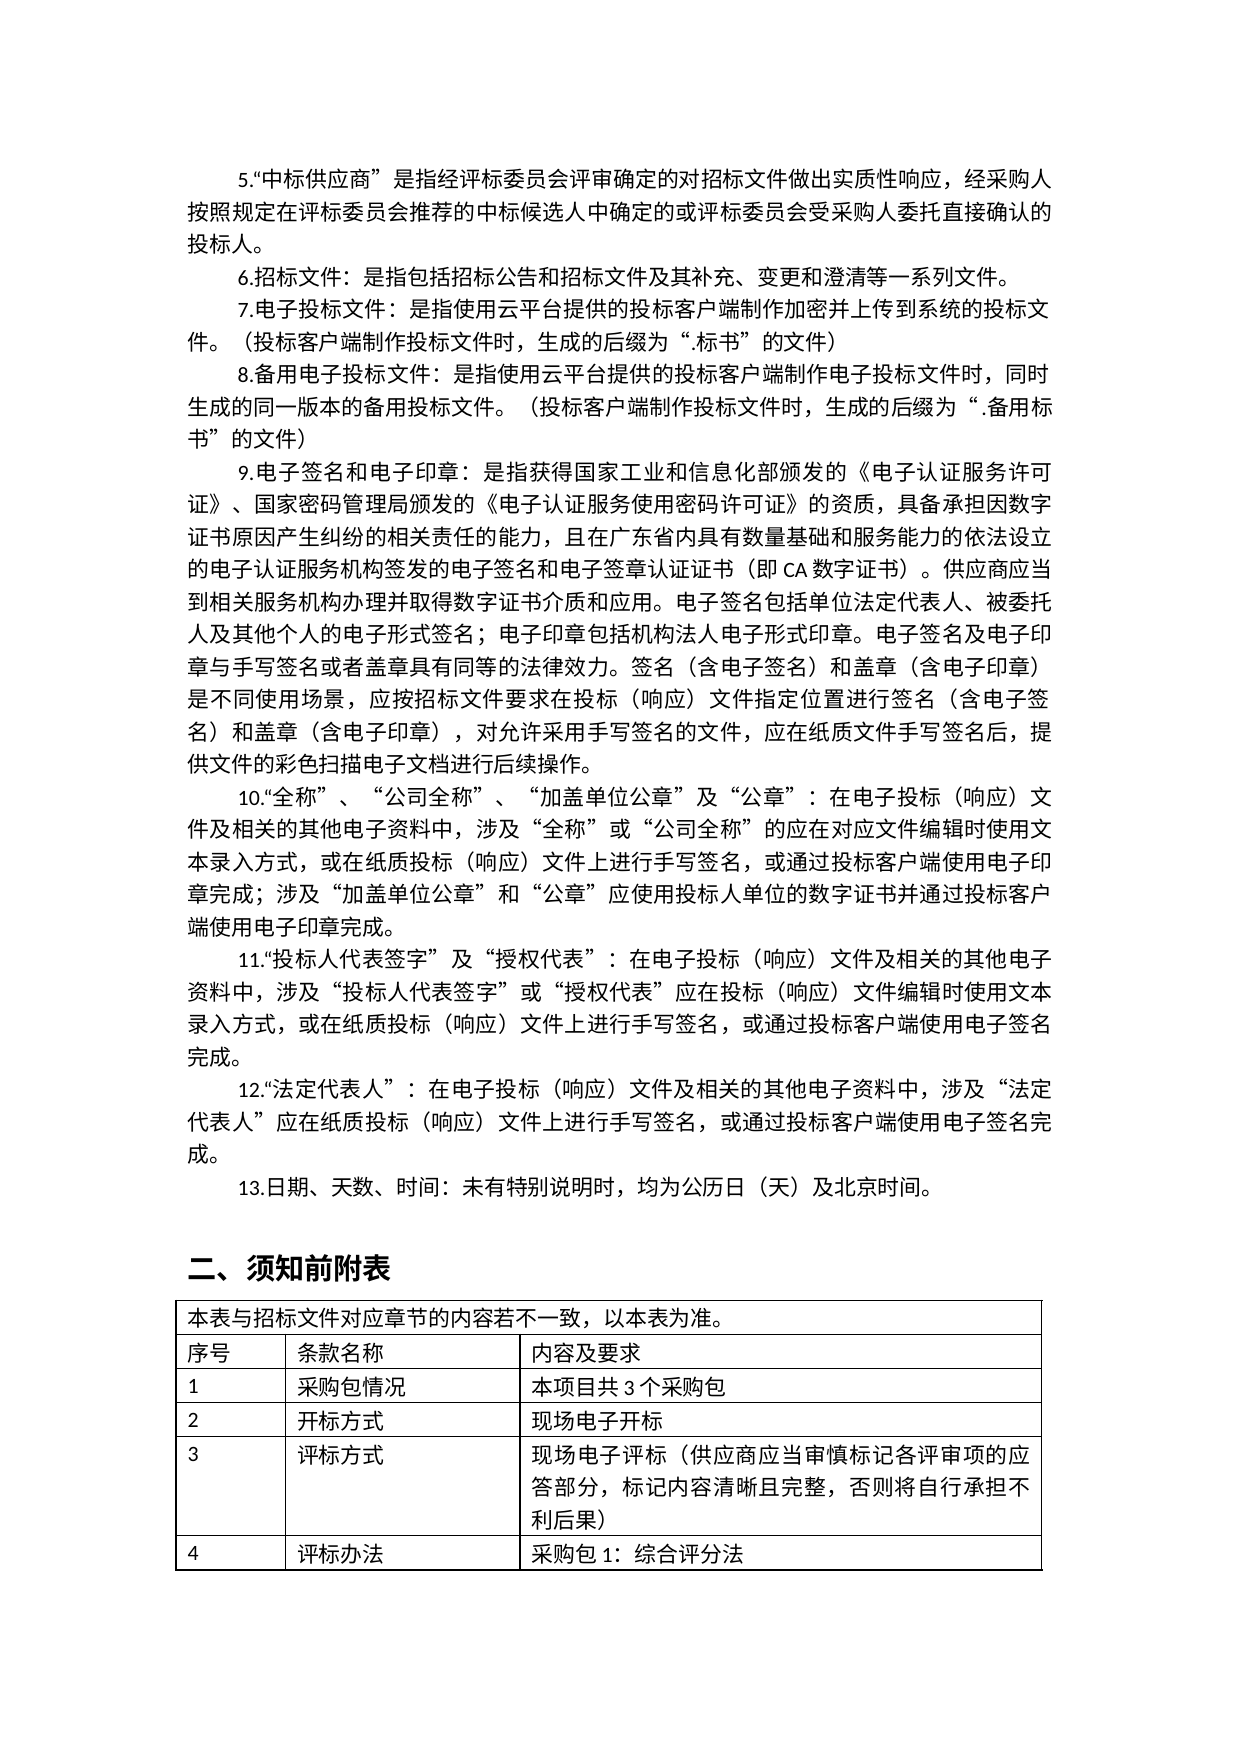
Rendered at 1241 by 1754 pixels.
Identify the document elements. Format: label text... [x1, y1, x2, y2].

table_cell 评标办法 [286, 1536, 519, 1569]
text 二、须知前附表 [187, 1234, 1053, 1299]
table_cell 现场电子评标（供应商应当审慎标记各评审项的应答部分，标记内容清晰且完整，否则将自行承担不利后果） [521, 1437, 1041, 1535]
text 7.电子投标文件：是指使用云平台提供的投标客户端制作加密并上传到系统的投标文件。（投标客户端制作投标文件时，生成的后缀为“.标书”的文件） [187, 292, 1053, 357]
table_cell 条款名称 [286, 1335, 519, 1368]
table_cell 3 [177, 1437, 285, 1535]
text 11.“投标人代表签字”及“授权代表”：在电子投标（响应）文件及相关的其他电子资料中，涉及“投标人代表签字”或“授权代表”应在投标（响应）文件编辑时使用文本录入方式，或在纸质投标（响应）文件上进行手写签名，或通过投标客户端使用电子签名完成。 [187, 942, 1053, 1072]
table_cell 评标方式 [286, 1437, 519, 1535]
table_cell 本项目共3个采购包 [521, 1369, 1041, 1402]
table_cell 现场电子开标 [521, 1403, 1041, 1436]
table_header 本表与招标文件对应章节的内容若不一致，以本表为准。 [177, 1301, 1041, 1333]
table_cell 序号 [177, 1335, 285, 1368]
table_cell 4 [177, 1536, 285, 1569]
text 13.日期、天数、时间：未有特别说明时，均为公历日（天）及北京时间。 [187, 1169, 1053, 1202]
text 9.电子签名和电子印章：是指获得国家工业和信息化部颁发的《电子认证服务许可证》、国家密码管理局颁发的《电子认证服务使用密码许可证》的资质，具备承担因数字证书原因产生纠纷的相关责任的能力，且在广东省内具有数量基础和服务能力的依法设立的电子认证服务机构签发的电子签名和电子签章认证证书（即CA数字证书）。供应商应当到相关服务机构办理并取得数字证书介质和应用。电子签名包括单位法定代表人、被委托人及其他个人的电子形式签名；电子印章包括机构法人电子形式印章。电子签名及电子印章与手写签名或者盖章具有同等的法律效力。签名（含电子签名）和盖章（含电子印章）是不同使用场景，应按招标文件要求在投标（响应）文件指定位置进行签名（含电子签名）和盖章（含电子印章），对允许采用手写签名的文件，应在纸质文件手写签名后，提供文件的彩色扫描电子文档进行后续操作。 [187, 454, 1053, 779]
table_cell 1 [177, 1369, 285, 1402]
text 6.招标文件：是指包括招标公告和招标文件及其补充、变更和澄清等一系列文件。 [187, 259, 1053, 292]
text 8.备用电子投标文件：是指使用云平台提供的投标客户端制作电子投标文件时，同时生成的同一版本的备用投标文件。（投标客户端制作投标文件时，生成的后缀为“.备用标书”的文件） [187, 357, 1053, 454]
table_cell 2 [177, 1403, 285, 1436]
table_cell 采购包情况 [286, 1369, 519, 1402]
table_cell 内容及要求 [521, 1335, 1041, 1368]
text 12.“法定代表人”：在电子投标（响应）文件及相关的其他电子资料中，涉及“法定代表人”应在纸质投标（响应）文件上进行手写签名，或通过投标客户端使用电子签名完成。 [187, 1072, 1053, 1169]
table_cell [521, 1536, 1041, 1569]
table_cell 开标方式 [286, 1403, 519, 1436]
text 10.“全称”、“公司全称”、“加盖单位公章”及“公章”：在电子投标（响应）文件及相关的其他电子资料中，涉及“全称”或“公司全称”的应在对应文件编辑时使用文本录入方式，或在纸质投标（响应）文件上进行手写签名，或通过投标客户端使用电子印章完成；涉及“加盖单位公章”和“公章”应使用投标人单位的数字证书并通过投标客户端使用电子印章完成。 [187, 779, 1053, 942]
text 5.“中标供应商”是指经评标委员会评审确定的对招标文件做出实质性响应，经采购人按照规定在评标委员会推荐的中标候选人中确定的或评标委员会受采购人委托直接确认的投标人。 [187, 162, 1053, 259]
